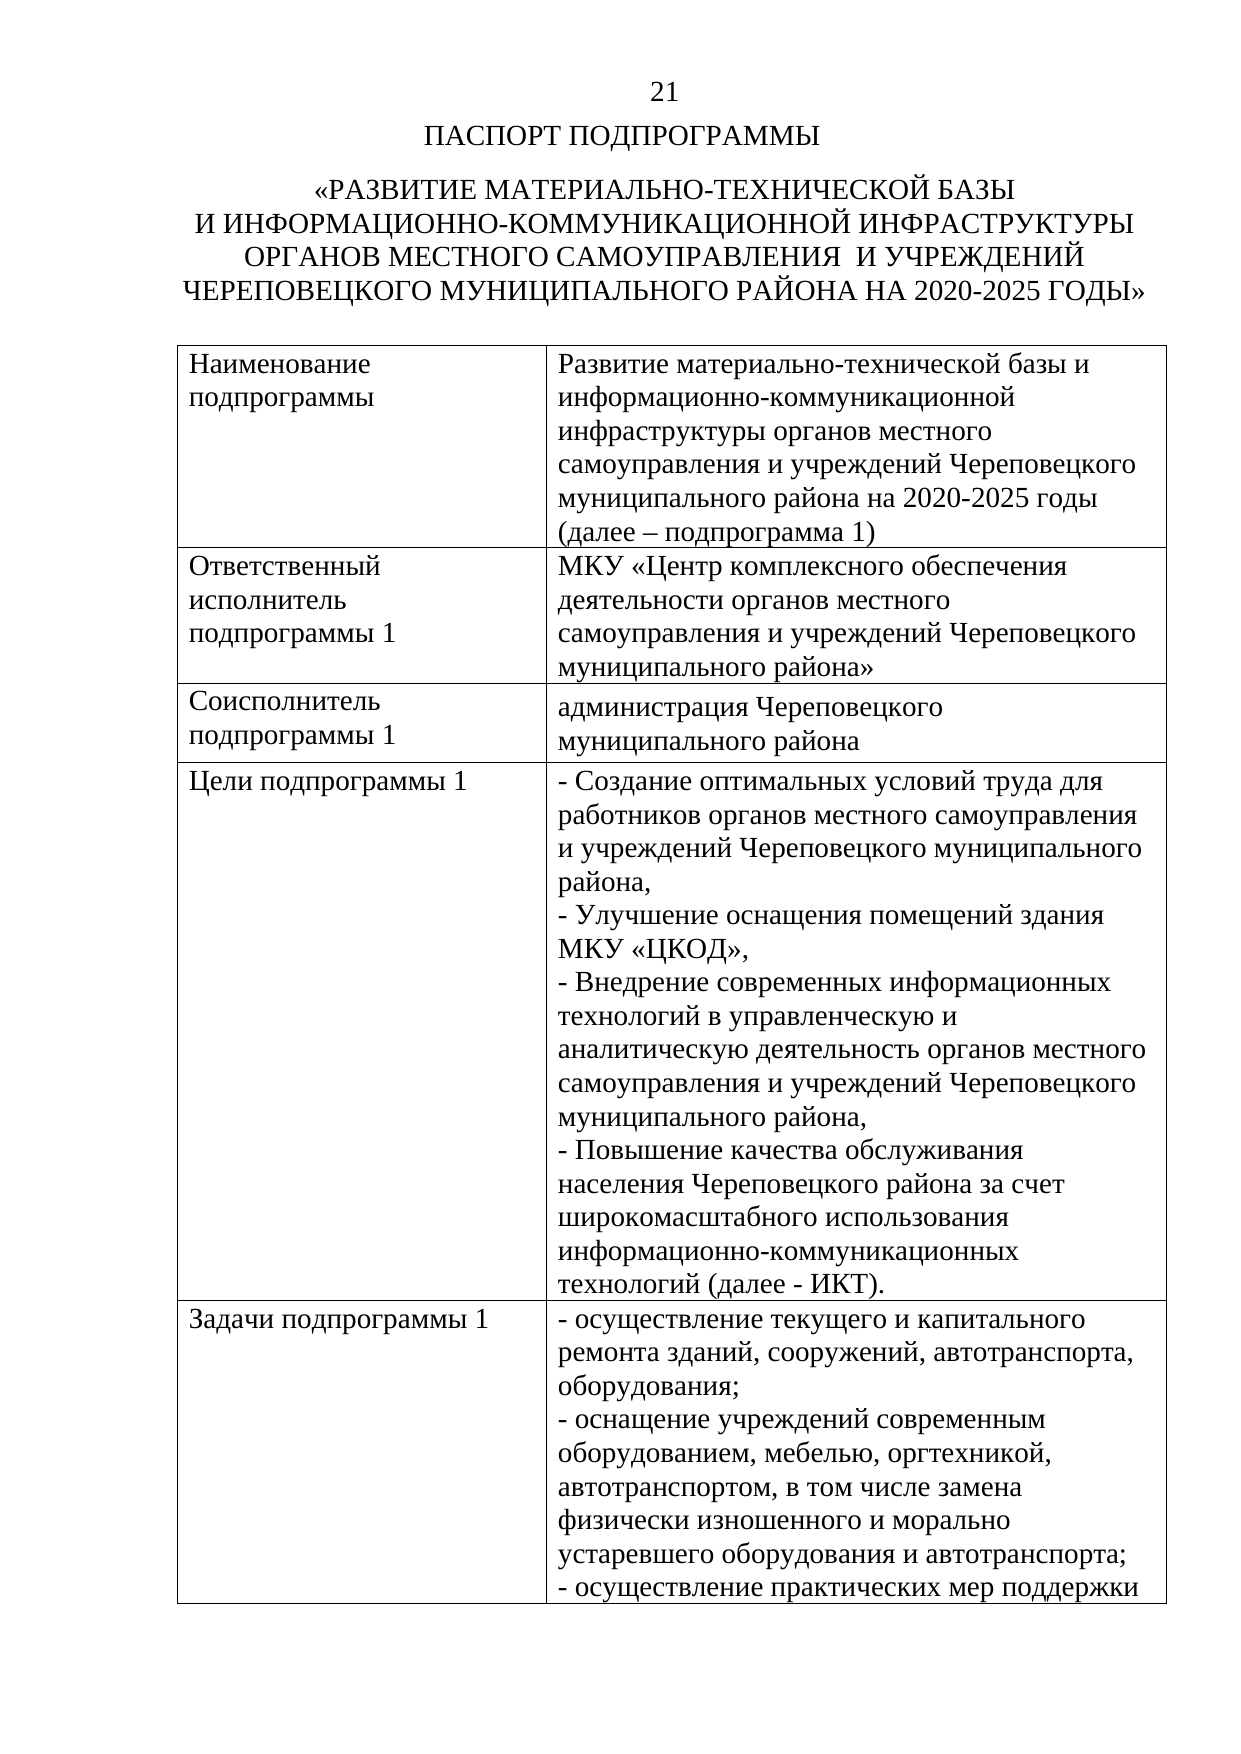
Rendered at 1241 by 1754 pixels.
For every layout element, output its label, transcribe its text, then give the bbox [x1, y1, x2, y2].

table_cell Соисполнитель подпрограммы 1 [178, 684, 546, 762]
text «РАЗВИТИЕ МАТЕРИАЛЬНО-ТЕХНИЧЕСКОЙ БАЗЫ [177, 172, 1152, 206]
table_cell - Создание оптимальных условий труда для работников органов местного самоуправления и учреждений Череповецкого муниципального района, - Улучшение оснащения помещений здания МКУ «ЦКОД», - Внедрение современных информационных технологий в управленческую и аналитическую деятельность органов местного самоуправления и учреждений Череповецкого муниципального района, - Повышение качества обслуживания населения Череповецкого района за счет широкомасштабного использования информационно-коммуникационных технологий (далее - ИКТ). [547, 763, 1166, 1300]
table_cell Цели подпрограммы 1 [178, 763, 546, 1300]
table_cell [547, 1301, 1166, 1603]
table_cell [178, 1301, 546, 1603]
table_cell МКУ «Центр комплексного обеспечения деятельности органов местного самоуправления и учреждений Череповецкого муниципального района» [547, 548, 1166, 682]
table_cell администрация Череповецкого муниципального района [547, 684, 1166, 762]
table_header Наименование подпрограммы [178, 346, 546, 547]
text ПАСПОРТ ПОДПРОГРАММЫ [177, 118, 1152, 152]
text И ИНФОРМАЦИОННО-КОММУНИКАЦИОННОЙ ИНФРАСТРУКТУРЫ ОРГАНОВ МЕСТНОГО САМОУПРАВЛЕНИЯ И УЧРЕЖДЕНИЙ ЧЕРЕПОВЕЦКОГО МУНИЦИПАЛЬНОГО РАЙОНА НА 2020-2025 ГОДЫ» [177, 206, 1152, 307]
table_cell Ответственный исполнитель подпрограммы 1 [178, 548, 546, 682]
table_header Развитие материально-технической базы и информационно-коммуникационной инфраструктуры органов местного самоуправления и учреждений Череповецкого муниципального района на 2020-2025 годы (далее – подпрограмма 1) [547, 346, 1166, 547]
